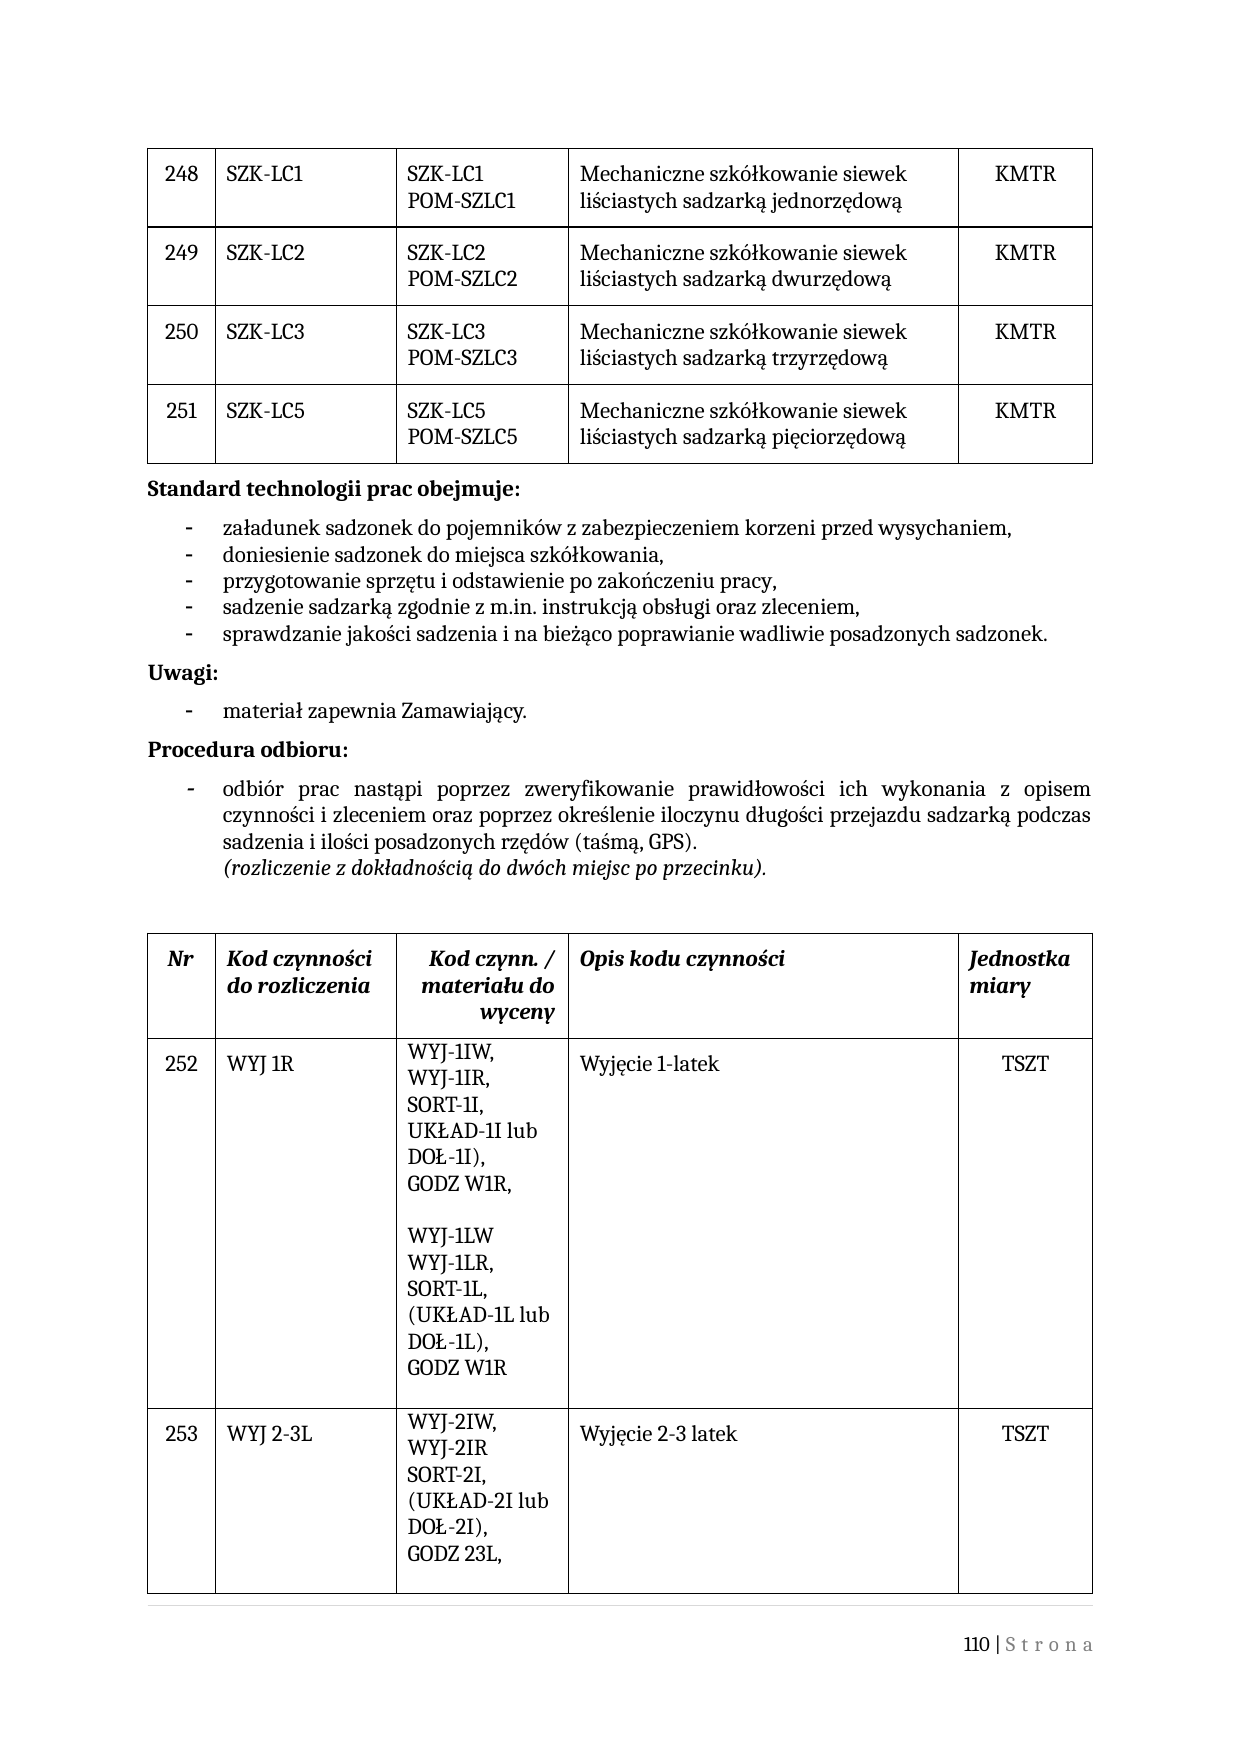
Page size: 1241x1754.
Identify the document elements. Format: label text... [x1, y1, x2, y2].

list doniesienie sadzonek do miejsca szkółkowania, [185, 541, 1093, 568]
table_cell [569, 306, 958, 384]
text Procedura odbioru: [148, 737, 1093, 763]
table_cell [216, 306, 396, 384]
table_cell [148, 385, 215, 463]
list sprawdzanie jakości sadzenia i na bieżąco poprawianie wadliwie posadzonych sadzonek. [185, 620, 1093, 647]
list odbiór prac nastąpi poprzez zweryfikowanie prawidłowości ich wykonania z opisem czynności i zleceniem oraz poprzez określenie iloczynu długości przejazdu sadzarką podczas sadzenia i ilości posadzonych rzędów (taśmą, GPS). [185, 776, 1093, 855]
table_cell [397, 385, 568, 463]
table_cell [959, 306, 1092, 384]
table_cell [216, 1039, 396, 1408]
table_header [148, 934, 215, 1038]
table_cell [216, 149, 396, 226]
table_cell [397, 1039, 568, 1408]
list sadzenie sadzarką zgodnie z m.in. instrukcją obsługi oraz zleceniem, [185, 594, 1093, 620]
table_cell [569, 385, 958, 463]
list przygotowanie sprzętu i odstawienie po zakończeniu pracy, [185, 568, 1093, 594]
list załadunek sadzonek do pojemników z zabezpieczeniem korzeni przed wysychaniem, [185, 515, 1093, 541]
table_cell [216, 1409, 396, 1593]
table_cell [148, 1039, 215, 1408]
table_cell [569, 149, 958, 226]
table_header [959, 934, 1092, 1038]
list materiał zapewnia Zamawiający. [185, 698, 1093, 724]
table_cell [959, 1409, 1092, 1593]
text Uwagi: [148, 659, 1093, 686]
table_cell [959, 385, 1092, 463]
text Standard technologii prac obejmuje: [148, 476, 1093, 502]
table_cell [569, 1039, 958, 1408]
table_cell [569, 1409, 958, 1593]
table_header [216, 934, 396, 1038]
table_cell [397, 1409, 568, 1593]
list (rozliczenie z dokładnością do dwóch miejsc po przecinku). [223, 855, 1093, 881]
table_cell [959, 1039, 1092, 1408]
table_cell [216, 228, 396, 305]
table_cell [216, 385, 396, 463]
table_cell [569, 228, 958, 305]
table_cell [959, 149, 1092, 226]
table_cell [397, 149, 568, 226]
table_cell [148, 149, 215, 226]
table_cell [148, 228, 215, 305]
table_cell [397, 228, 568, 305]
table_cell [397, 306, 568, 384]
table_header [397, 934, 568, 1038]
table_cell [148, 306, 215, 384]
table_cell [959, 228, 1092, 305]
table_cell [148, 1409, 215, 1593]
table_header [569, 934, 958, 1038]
